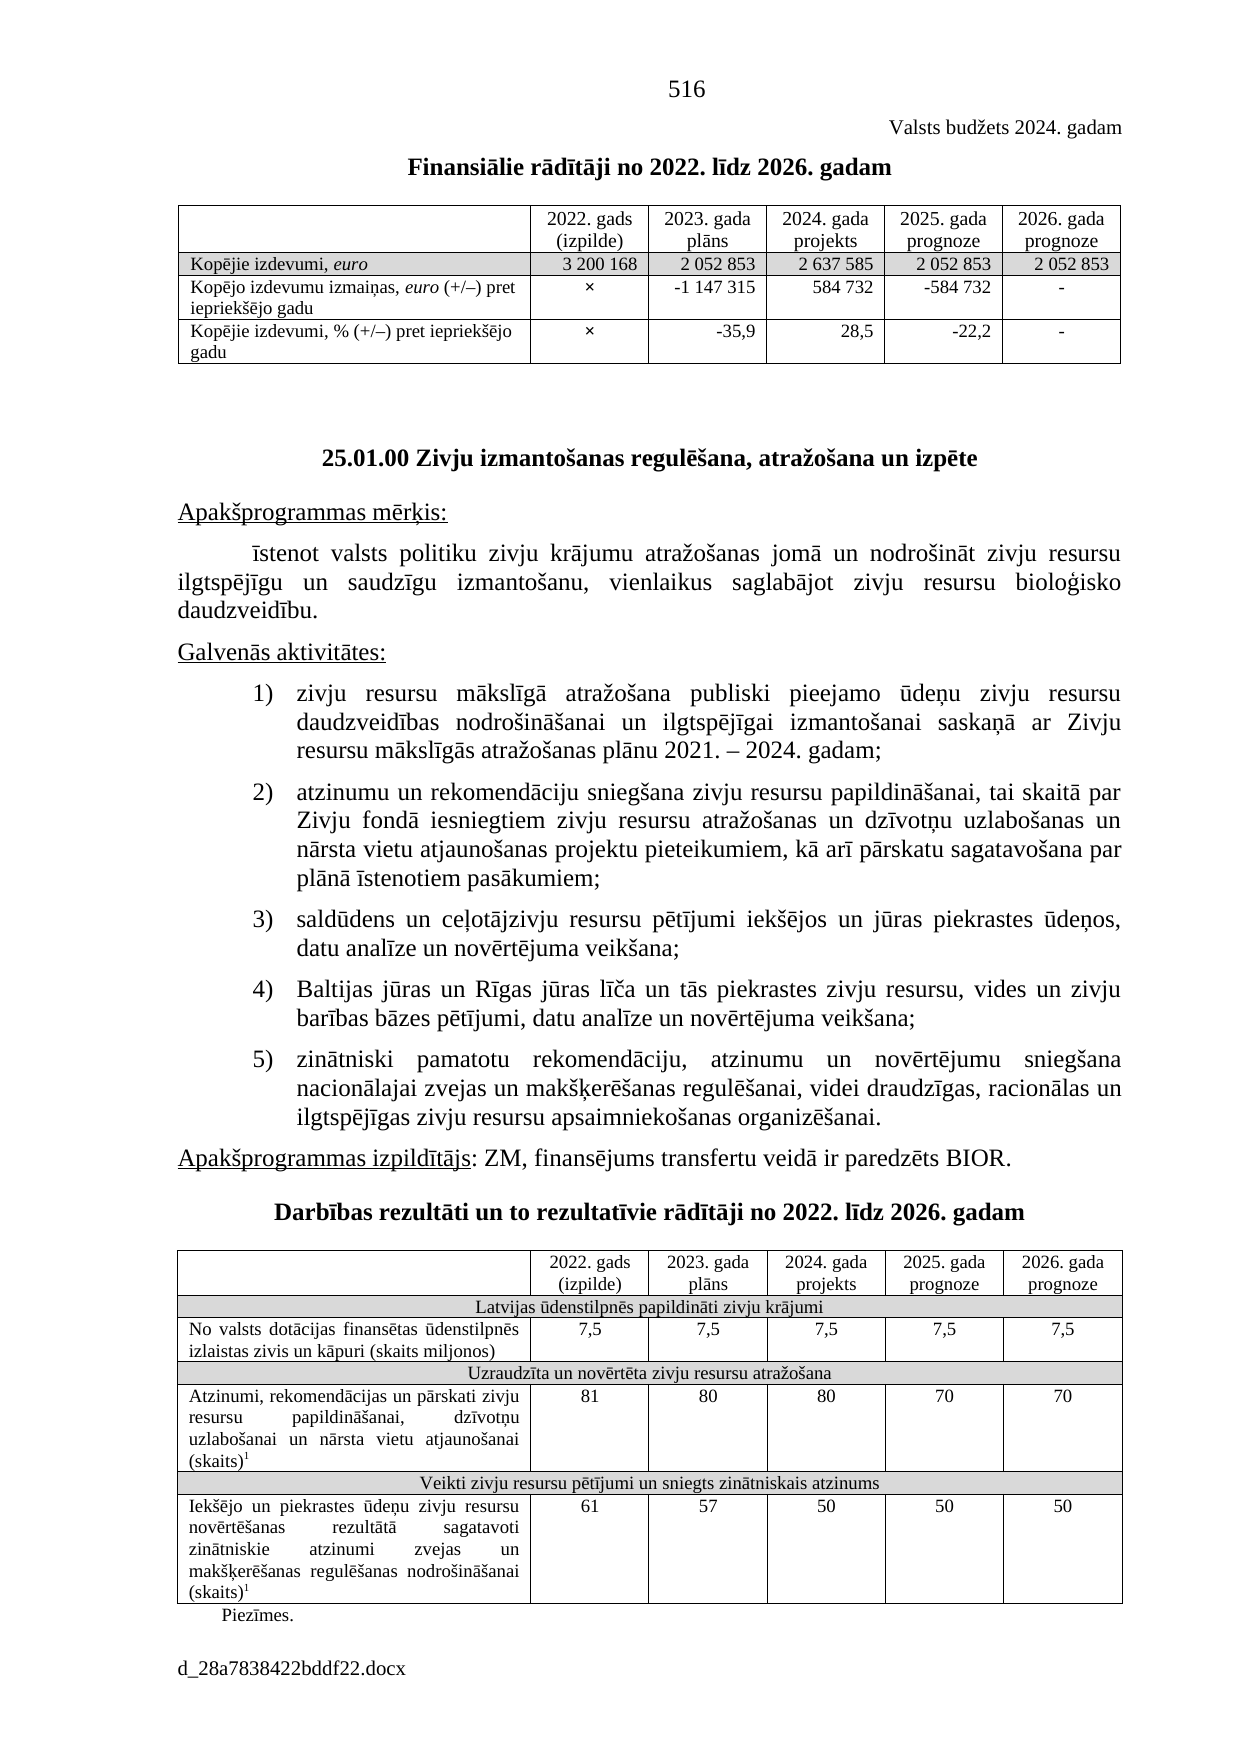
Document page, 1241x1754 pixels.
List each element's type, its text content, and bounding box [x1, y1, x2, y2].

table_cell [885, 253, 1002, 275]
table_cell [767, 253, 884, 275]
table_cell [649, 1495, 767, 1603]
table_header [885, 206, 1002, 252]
text īstenot valsts politiku zivju krājumu atražošanas jomā un nodrošināt zivju resursu ilgtspējīgu un saudzīgu izmantošanu, vienlaikus saglabājot zivju resursu bioloģisko daudzveidību. [177, 538, 1122, 624]
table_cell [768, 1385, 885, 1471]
list Baltijas jūras un Rīgas jūras līča un tās piekrastes zivju resursu, vides un zivju barības bāzes pētījumi, datu analīze un novērtējuma veikšana; [252, 974, 1122, 1032]
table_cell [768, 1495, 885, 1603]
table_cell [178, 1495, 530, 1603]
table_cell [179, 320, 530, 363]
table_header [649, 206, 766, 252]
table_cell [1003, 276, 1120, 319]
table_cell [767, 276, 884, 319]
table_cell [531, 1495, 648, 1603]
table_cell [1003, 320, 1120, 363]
list saldūdens un ceļotājzivju resursu pētījumi iekšējos un jūras piekrastes ūdeņos, datu analīze un novērtējuma veikšana; [252, 904, 1122, 962]
text Darbības rezultāti un to rezultatīvie rādītāji no 2022. līdz 2026. gadam [177, 1197, 1122, 1225]
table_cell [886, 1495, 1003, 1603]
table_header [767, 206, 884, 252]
text Apakšprogrammas izpildītājs: ZM, finansējums transfertu veidā ir paredzēts BIOR. [177, 1143, 1122, 1172]
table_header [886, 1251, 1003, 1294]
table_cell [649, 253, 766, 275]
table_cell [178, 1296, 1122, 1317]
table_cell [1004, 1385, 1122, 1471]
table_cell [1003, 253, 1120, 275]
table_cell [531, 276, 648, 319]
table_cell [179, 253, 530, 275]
text Piezīmes. [177, 1604, 1122, 1625]
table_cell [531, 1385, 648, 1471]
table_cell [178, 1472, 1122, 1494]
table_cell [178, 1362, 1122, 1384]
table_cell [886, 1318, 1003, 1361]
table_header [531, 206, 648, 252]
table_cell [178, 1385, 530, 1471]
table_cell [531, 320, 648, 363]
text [177, 152, 1122, 180]
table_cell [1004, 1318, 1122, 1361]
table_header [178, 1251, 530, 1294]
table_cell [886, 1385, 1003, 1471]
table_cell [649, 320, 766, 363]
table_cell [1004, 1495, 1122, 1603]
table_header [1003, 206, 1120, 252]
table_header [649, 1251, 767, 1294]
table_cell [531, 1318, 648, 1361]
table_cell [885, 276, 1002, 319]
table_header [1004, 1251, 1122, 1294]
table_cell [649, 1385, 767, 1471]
text Galvenās aktivitātes: [177, 637, 1122, 665]
list atzinumu un rekomendāciju sniegšana zivju resursu papildināšanai, tai skaitā par Zivju fondā iesniegtiem zivju resursu atražošanas un dzīvotņu uzlabošanas un nārsta vietu atjaunošanas projektu pieteikumiem, kā arī pārskatu sagatavošana par plānā īstenotiem pasākumiem; [252, 777, 1122, 892]
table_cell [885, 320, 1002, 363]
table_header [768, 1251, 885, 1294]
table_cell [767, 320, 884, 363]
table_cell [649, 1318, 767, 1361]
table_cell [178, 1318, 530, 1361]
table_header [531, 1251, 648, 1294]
list zinātniski pamatotu rekomendāciju, atzinumu un novērtējumu sniegšana nacionālajai zvejas un makšķerēšanas regulēšanai, videi draudzīgas, racionālas un ilgtspējīgas zivju resursu apsaimniekošanas organizēšanai. [252, 1044, 1122, 1130]
text Apakšprogrammas mērķis: [177, 497, 1122, 525]
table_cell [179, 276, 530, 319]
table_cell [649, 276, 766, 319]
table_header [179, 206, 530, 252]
text 25.01.00 Zivju izmantošanas regulēšana, atražošana un izpēte [177, 443, 1122, 472]
list zivju resursu mākslīgā atražošana publiski pieejamo ūdeņu zivju resursu daudzveidības nodrošināšanai un ilgtspējīgai izmantošanai saskaņā ar Zivju resursu mākslīgās atražošanas plānu 2021. – 2024. gadam; [252, 678, 1122, 764]
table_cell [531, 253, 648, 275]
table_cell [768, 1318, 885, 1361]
